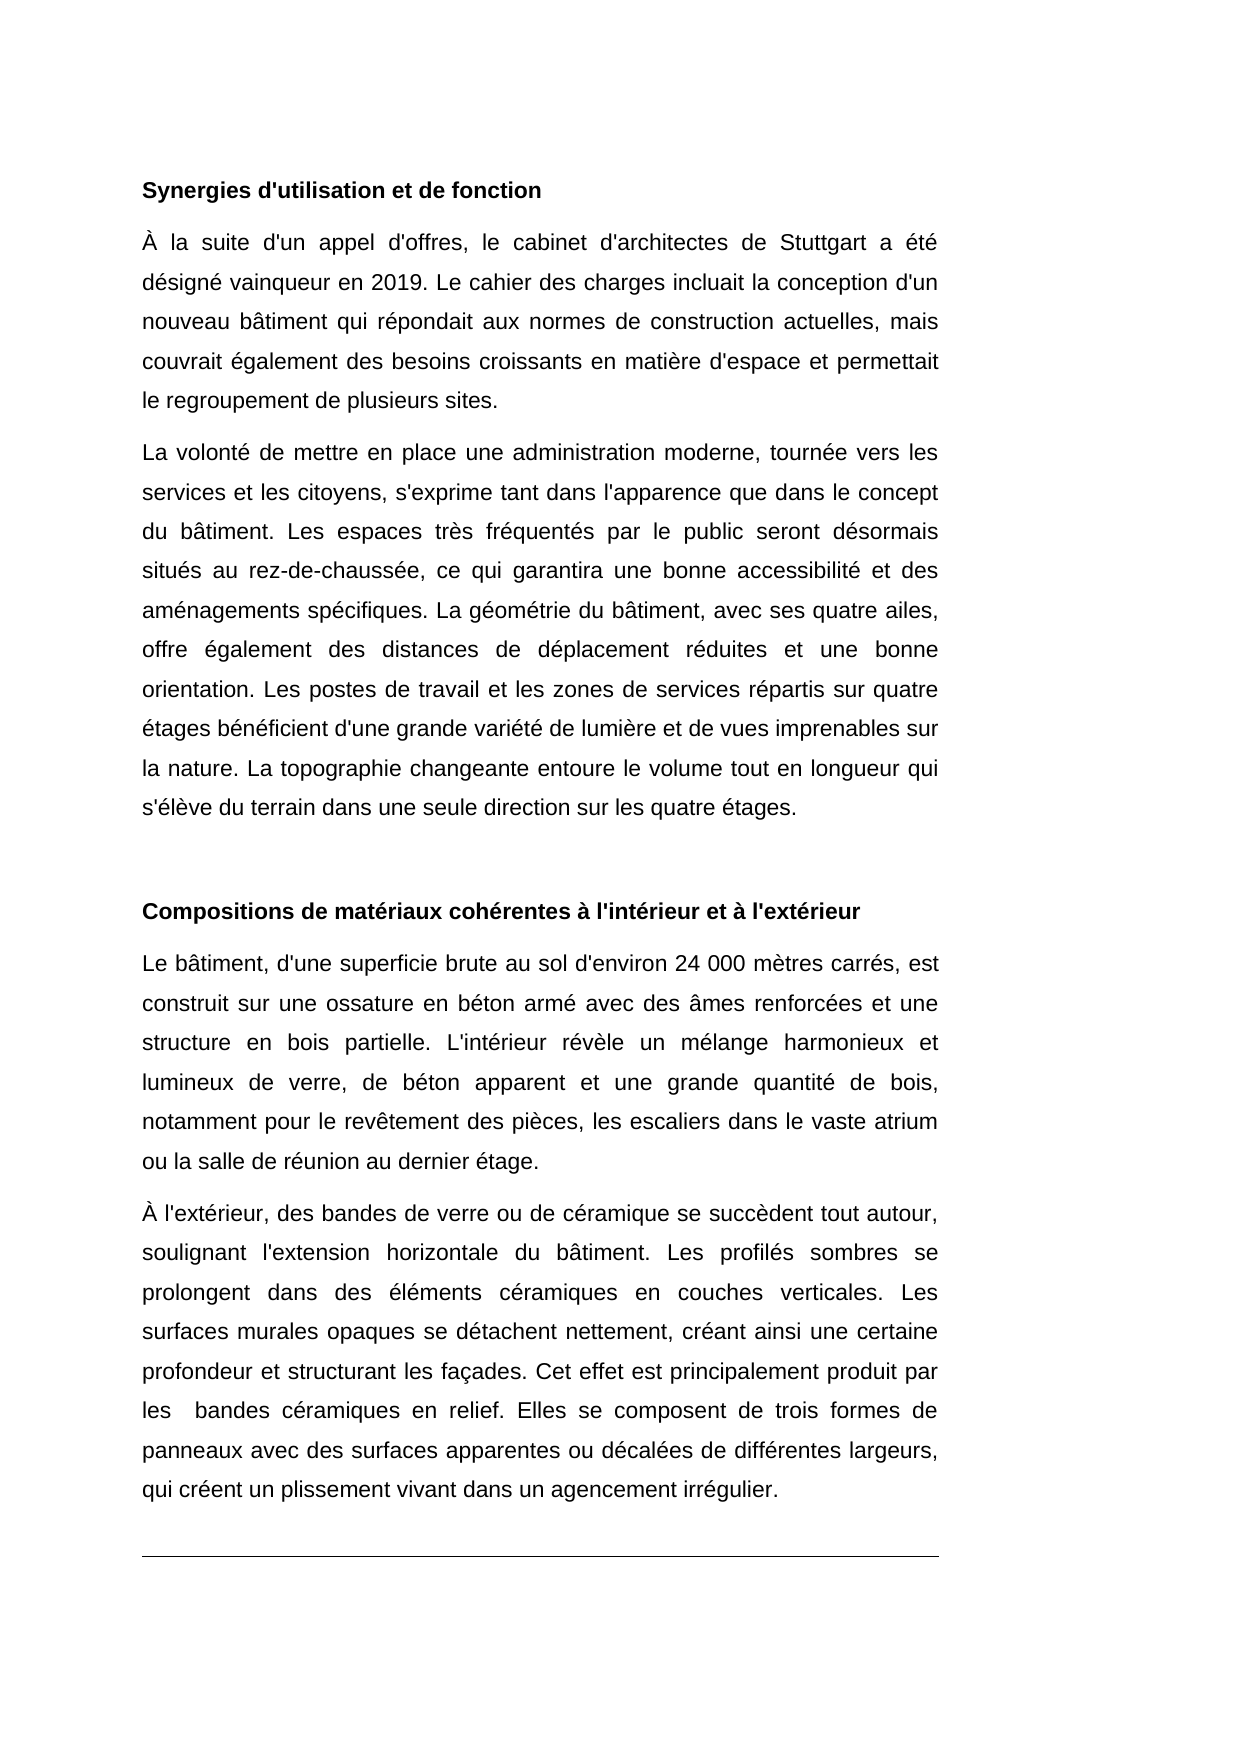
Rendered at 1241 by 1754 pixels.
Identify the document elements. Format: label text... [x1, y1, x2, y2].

text Synergies d'utilisation et de fonction [142, 177, 939, 203]
text À l'extérieur, des bandes de verre ou de céramique se succèdent tout autour, soulignant l'extension horizontale du bâtiment. Les profilés sombres se prolongent dans des éléments céramiques en couches verticales. Les surfaces murales opaques se détachent nettement, créant ainsi une certaine profondeur et structurant les façades. Cet effet est principalement produit par les bandes céramiques en relief. Elles se composent de trois formes de panneaux avec des surfaces apparentes ou décalées de différentes largeurs, qui créent un plissement vivant dans un agencement irrégulier. [142, 1200, 939, 1502]
text La volonté de mettre en place une administration moderne, tournée vers les services et les citoyens, s'exprime tant dans l'apparence que dans le concept du bâtiment. Les espaces très fréquentés par le public seront désormais situés au rez-de-chaussée, ce qui garantira une bonne accessibilité et des aménagements spécifiques. La géométrie du bâtiment, avec ses quatre ailes, offre également des distances de déplacement réduites et une bonne orientation. Les postes de travail et les zones de services répartis sur quatre étages bénéficient d'une grande variété de lumière et de vues imprenables sur la nature. La topographie changeante entoure le volume tout en longueur qui s'élève du terrain dans une seule direction sur les quatre étages. [142, 439, 939, 821]
text Compositions de matériaux cohérentes à l'intérieur et à l'extérieur [142, 898, 939, 925]
text À la suite d'un appel d'offres, le cabinet d'architectes de Stuttgart a été désigné vainqueur en 2019. Le cahier des charges incluait la conception d'un nouveau bâtiment qui répondait aux normes de construction actuelles, mais couvrait également des besoins croissants en matière d'espace et permettait le regroupement de plusieurs sites. [142, 229, 939, 413]
text Le bâtiment, d'une superficie brute au sol d'environ 24 000 mètres carrés, est construit sur une ossature en béton armé avec des âmes renforcées et une structure en bois partielle. L'intérieur révèle un mélange harmonieux et lumineux de verre, de béton apparent et une grande quantité de bois, notamment pour le revêtement des pièces, les escaliers dans le vaste atrium ou la salle de réunion au dernier étage. [142, 950, 939, 1174]
